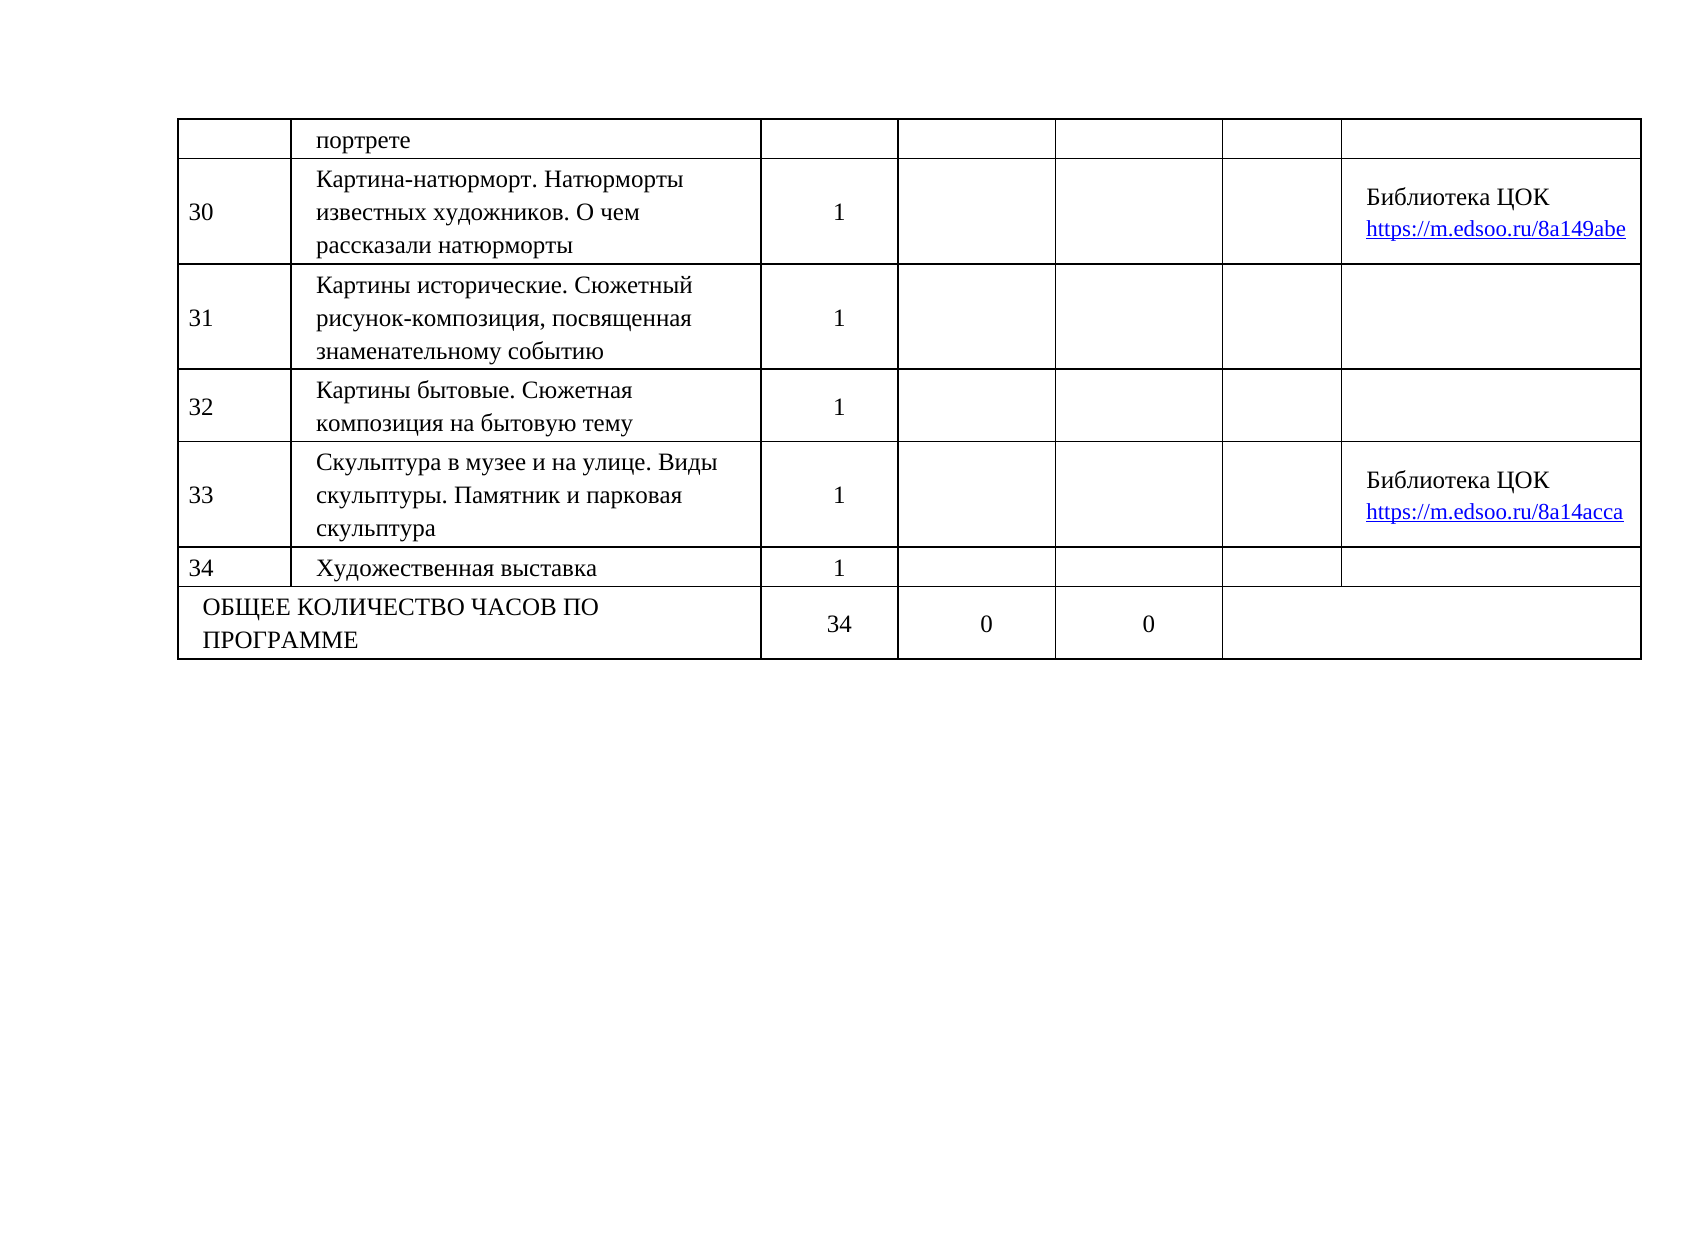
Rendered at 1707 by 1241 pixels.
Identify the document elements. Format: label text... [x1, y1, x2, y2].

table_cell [292, 120, 760, 157]
table_cell 33 [179, 442, 290, 546]
table_cell 0 [899, 587, 1055, 658]
table_cell ОБЩЕЕ КОЛИЧЕСТВО ЧАСОВ ПО ПРОГРАММЕ [179, 587, 760, 658]
table_cell [1342, 548, 1640, 586]
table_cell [1342, 120, 1640, 157]
table_cell 0 [1056, 587, 1222, 658]
table_cell [1223, 548, 1341, 586]
table_cell Картины исторические. Сюжетный рисунок-композиция, посвященная знаменательному событию [292, 265, 760, 368]
table_cell [1056, 159, 1222, 263]
table_cell [1056, 548, 1222, 586]
table_cell 31 [179, 265, 290, 368]
table_cell Скульптура в музее и на улице. Виды скульптуры. Памятник и парковая скульптура [292, 442, 760, 546]
table_cell [1056, 370, 1222, 441]
table_cell [1056, 442, 1222, 546]
table_cell Картины бытовые. Сюжетная композиция на бытовую тему [292, 370, 760, 441]
table_cell [1342, 370, 1640, 441]
table_cell [1223, 442, 1341, 546]
table_cell 1 [762, 370, 897, 441]
table_cell [899, 548, 1055, 586]
table_cell [899, 120, 1055, 157]
table_cell [1342, 265, 1640, 368]
table_cell [1223, 120, 1341, 157]
table_cell 34 [179, 548, 290, 586]
table_cell [1223, 159, 1341, 263]
table_cell [1223, 265, 1341, 368]
table_cell Библиотека ЦОК https://m.edsoo.ru/8a14acca [1342, 442, 1640, 546]
table_cell 1 [762, 265, 897, 368]
table_cell [899, 265, 1055, 368]
table_cell [1056, 120, 1222, 157]
table_cell Художественная выставка [292, 548, 760, 586]
table_cell Картина-натюрморт. Натюрморты известных художников. О чем рассказали натюрморты [292, 159, 760, 263]
table_cell 30 [179, 159, 290, 263]
table_cell [1223, 370, 1341, 441]
table_cell 29 [179, 120, 290, 157]
table_cell 1 [762, 159, 897, 263]
table_cell 32 [179, 370, 290, 441]
table_cell [1056, 265, 1222, 368]
table_cell [899, 370, 1055, 441]
table_cell 1 [762, 548, 897, 586]
table_cell [899, 442, 1055, 546]
table_cell [899, 159, 1055, 263]
table_cell 1 [762, 442, 897, 546]
table_cell [1223, 587, 1640, 658]
table_cell 34 [762, 587, 897, 658]
table_cell Библиотека ЦОК https://m.edsoo.ru/8a149abe [1342, 159, 1640, 263]
table_cell 1 [762, 120, 897, 157]
